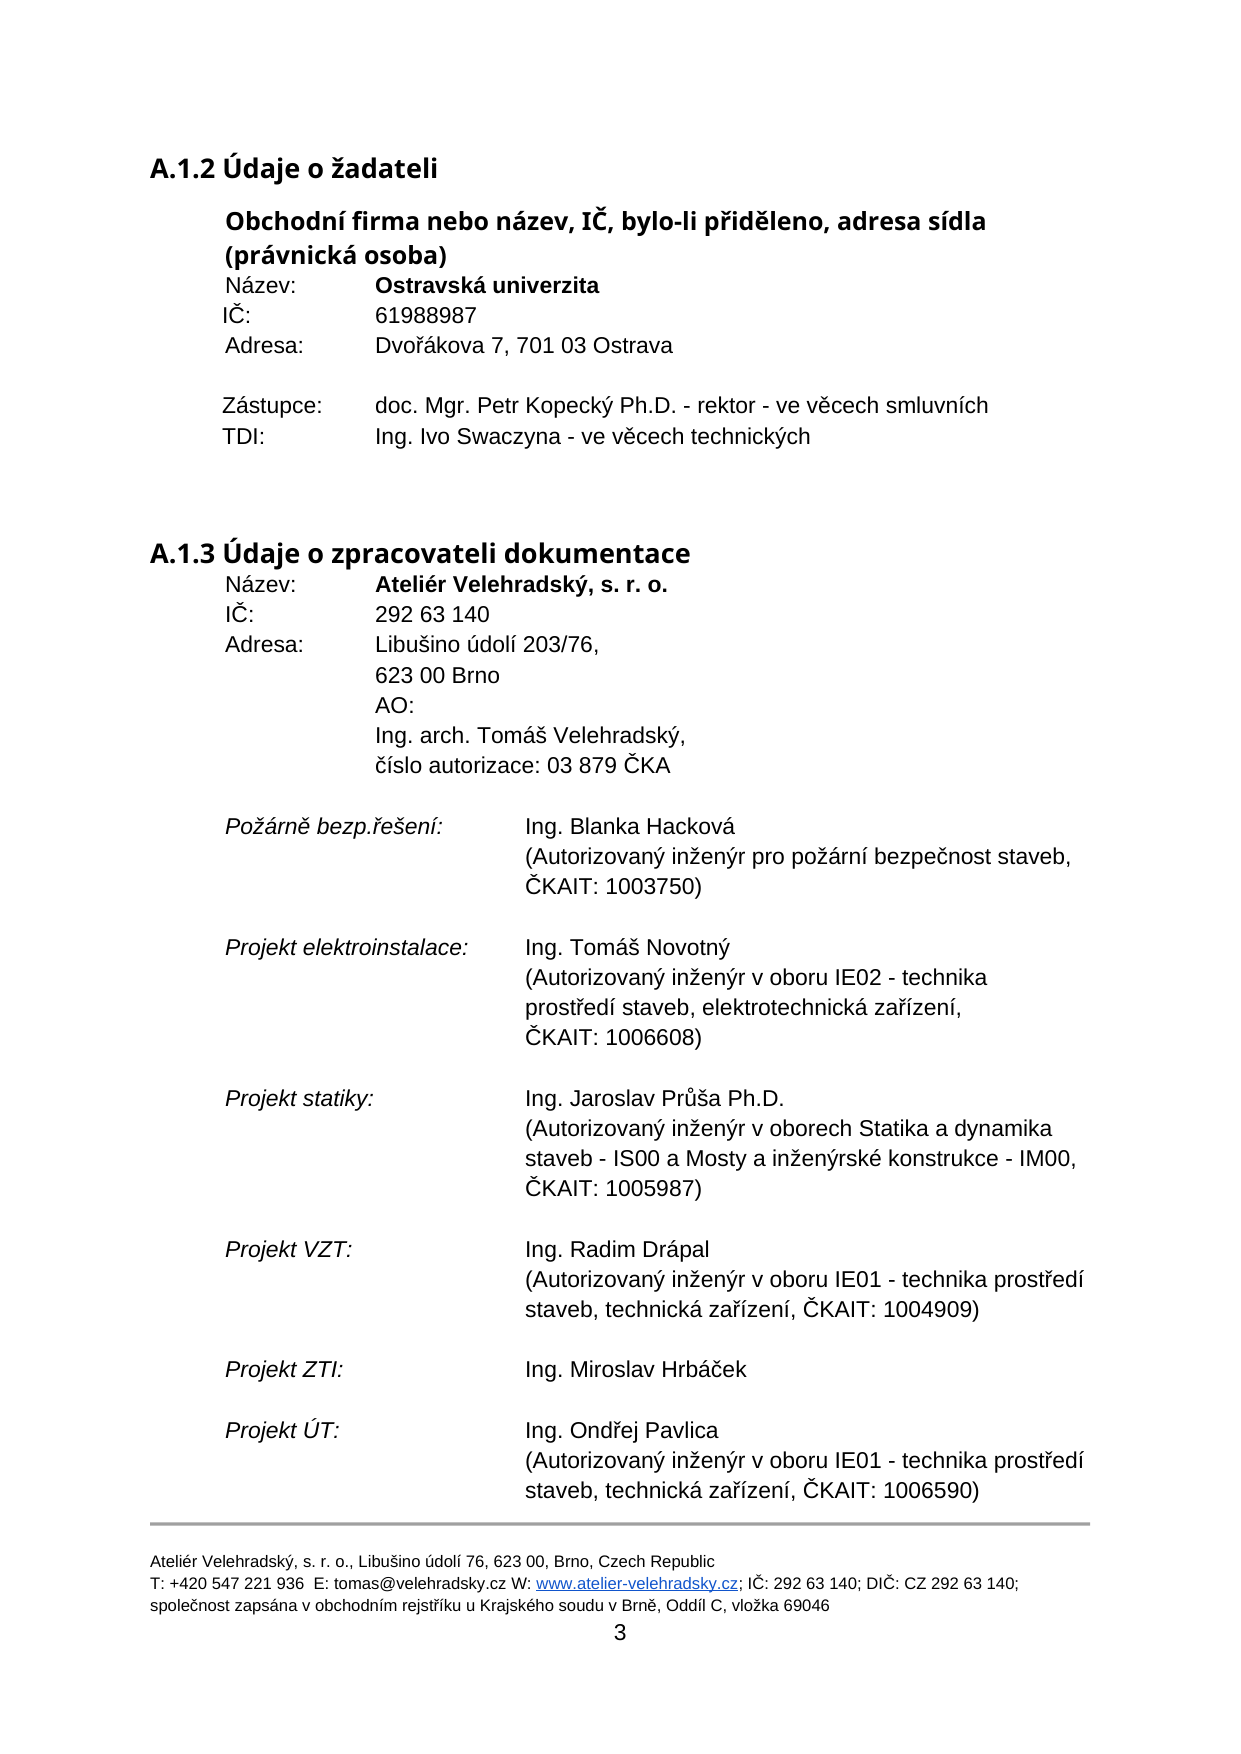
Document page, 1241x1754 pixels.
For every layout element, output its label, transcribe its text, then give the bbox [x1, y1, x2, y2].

text AO: [300, 692, 1090, 718]
text staveb, technická zařízení, ČKAIT: 1004909) [525, 1296, 1090, 1322]
text IČ: 61988987 [222, 302, 1090, 328]
subtitle A.1.2 Údaje o žadateli [150, 150, 1090, 187]
text Projekt elektroinstalace: Ing. Tomáš Novotný [225, 933, 1090, 960]
text staveb, technická zařízení, ČKAIT: 1006590) [450, 1477, 1090, 1504]
text Ing. arch. Tomáš Velehradský, [300, 722, 1090, 748]
text (Autorizovaný inženýr v oboru IE01 - technika prostředí [225, 1447, 1090, 1473]
text (Autorizovaný inženýr pro požární bezpečnost staveb, ČKAIT: 1003750) [525, 843, 1090, 899]
text ČKAIT: 1005987) [450, 1175, 1090, 1202]
text staveb - IS00 a Mosty a inženýrské konstrukce - IM00, [450, 1145, 1090, 1171]
text (Autorizovaný inženýr v oboru IE02 - technika [225, 964, 1090, 990]
text TDI: Ing. Ivo Swaczyna - ve věcech technických [222, 423, 1090, 449]
text Zástupce: doc. Mgr. Petr Kopecký Ph.D. - rektor - ve věcech smluvních [222, 392, 1090, 419]
text číslo autorizace: 03 879 ČKA [300, 752, 1090, 779]
text Název: Ateliér Velehradský, s. r. o. IČ: 292 63 140 Adresa: Libušino údolí 203/76, 623 00 Brno [225, 571, 1090, 688]
text (Autorizovaný inženýr v oborech Statika a dynamika [225, 1115, 1090, 1141]
text Požárně bezp.řešení: Ing. Blanka Hacková [225, 813, 1090, 839]
text Projekt VZT: Ing. Radim Drápal [225, 1236, 1090, 1262]
subtitle Obchodní firma nebo název, IČ, bylo-li přiděleno, adresa sídla (právnická osoba) [225, 203, 1090, 272]
text prostředí staveb, elektrotechnická zařízení, [450, 994, 1090, 1020]
text (Autorizovaný inženýr v oboru IE01 - technika prostředí [225, 1266, 1090, 1292]
text Projekt ÚT: Ing. Ondřej Pavlica [225, 1417, 1090, 1443]
text Adresa: Dvořákova 7, 701 03 Ostrava [222, 332, 1090, 358]
text Projekt statiky: Ing. Jaroslav Průša Ph.D. [225, 1084, 1090, 1111]
text Projekt ZTI: Ing. Miroslav Hrbáček [225, 1356, 1090, 1383]
text ČKAIT: 1006608) [450, 1024, 1090, 1051]
text Název: Ostravská univerzita [150, 272, 1090, 298]
subtitle A.1.3 Údaje o zpracovateli dokumentace [150, 534, 1090, 571]
